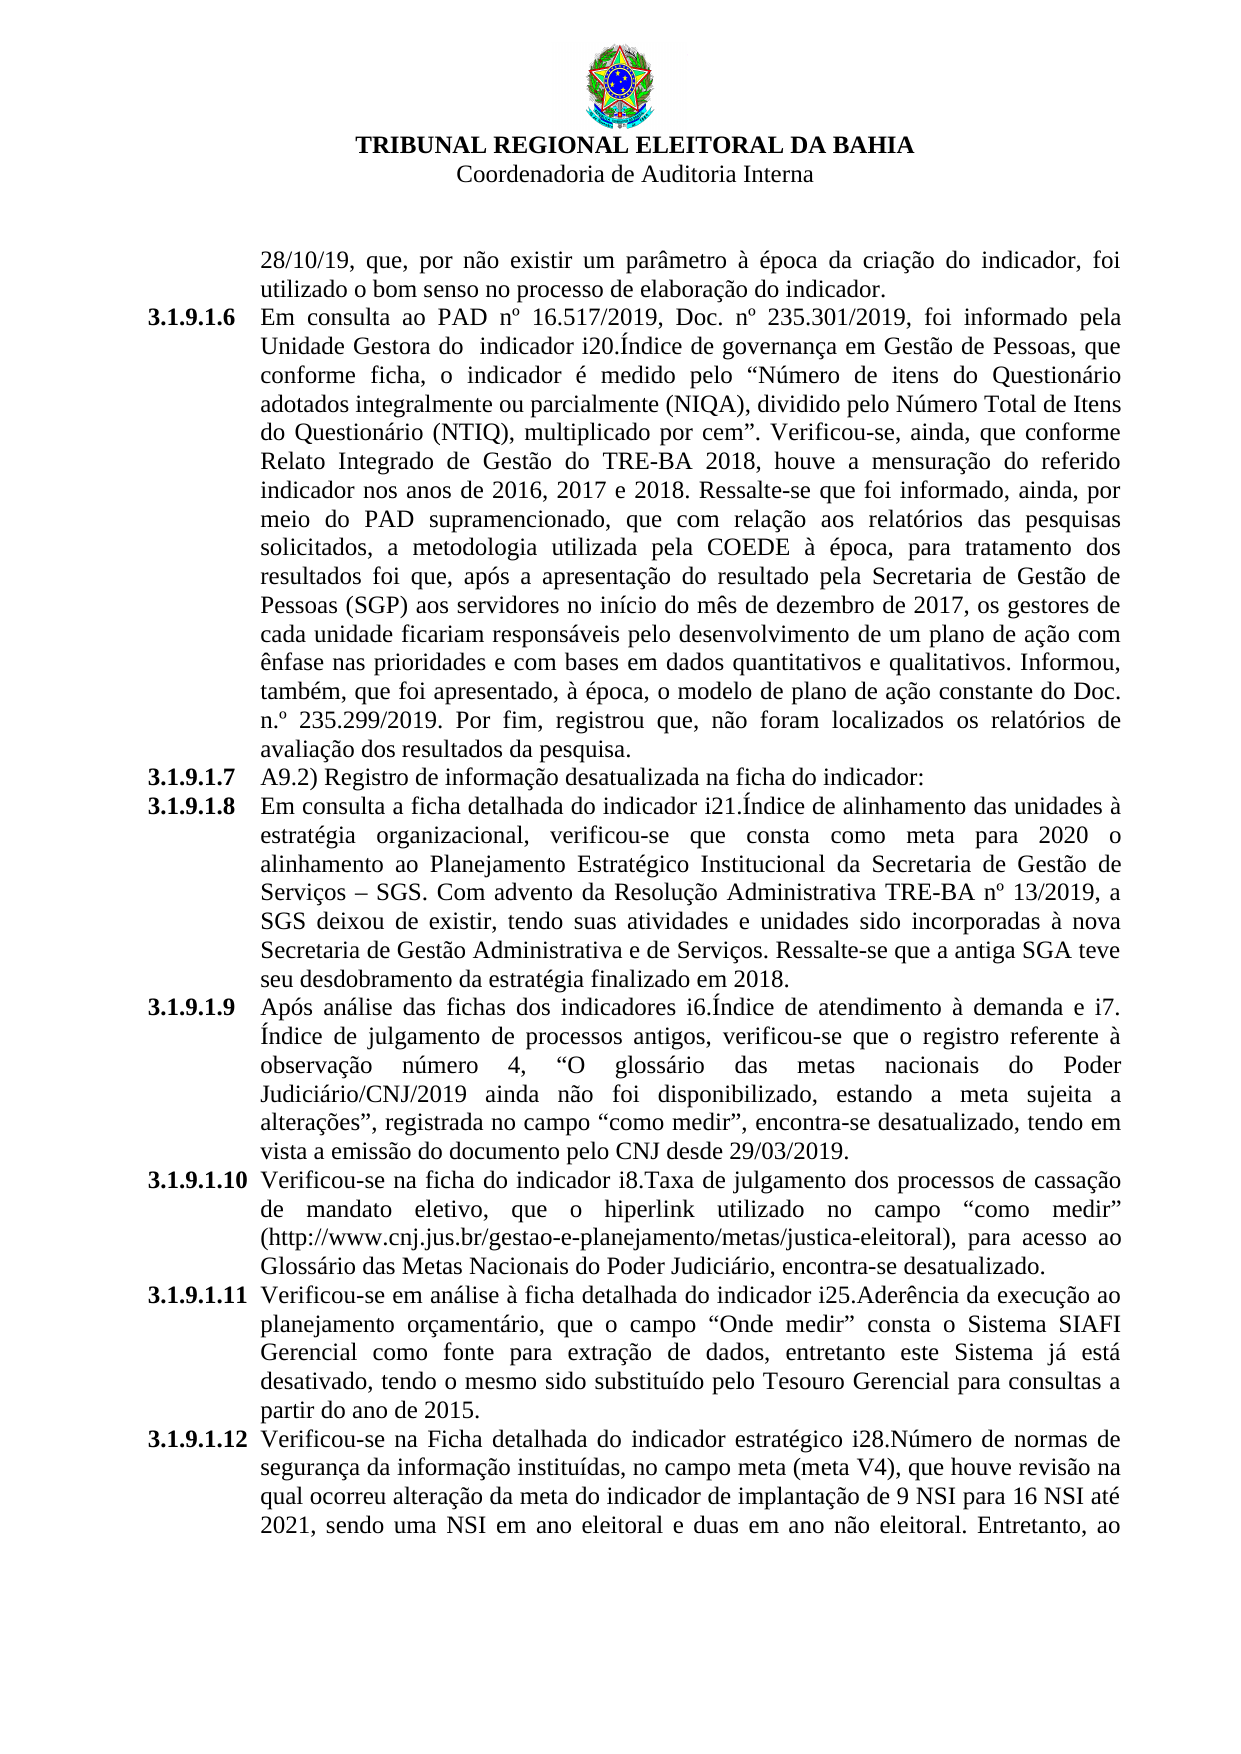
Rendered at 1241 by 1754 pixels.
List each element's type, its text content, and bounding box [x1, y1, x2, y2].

list Após análise das fichas dos indicadores i6.Índice de atendimento à demanda e i7. Índice de julgamento de processos antigos, verificou-se que o registro referente à observação número 4, “O glossário das metas nacionais do Poder Judiciário/CNJ/2019 ainda não foi disponibilizado, estando a meta sujeita a alterações”, registrada no campo “como medir”, encontra-se desatualizado, tendo em vista a emissão do documento pelo CNJ desde 29/03/2019. [148, 992, 1122, 1165]
picture [551, 42, 688, 161]
list Em consulta ao PAD nº 16.517/2019, Doc. nº 235.301/2019, foi informado pela Unidade Gestora do indicador i20.Índice de governança em Gestão de Pessoas, que conforme ficha, o indicador é medido pelo “Número de itens do Questionário adotados integralmente ou parcialmente (NIQA), dividido pelo Número Total de Itens do Questionário (NTIQ), multiplicado por cem”. Verificou-se, ainda, que conforme Relato Integrado de Gestão do TRE-BA 2018, houve a mensuração do referido indicador nos anos de 2016, 2017 e 2018. Ressalte-se que foi informado, ainda, por meio do PAD supramencionado, que com relação aos relatórios das pesquisas solicitados, a metodologia utilizada pela COEDE à época, para tratamento dos resultados foi que, após a apresentação do resultado pela Secretaria de Gestão de Pessoas (SGP) aos servidores no início do mês de dezembro de 2017, os gestores de cada unidade ficariam responsáveis pelo desenvolvimento de um plano de ação com ênfase nas prioridades e com bases em dados quantitativos e qualitativos. Informou, também, que foi apresentado, à época, o modelo de plano de ação constante do Doc. n.º 235.299/2019. Por fim, registrou que, não foram localizados os relatórios de avaliação dos resultados da pesquisa. [148, 302, 1122, 762]
list Em consulta a ficha detalhada do indicador i21.Índice de alinhamento das unidades à estratégia organizacional, verificou-se que consta como meta para 2020 o alinhamento ao Planejamento Estratégico Institucional da Secretaria de Gestão de Serviços – SGS. Com advento da Resolução Administrativa TRE-BA nº 13/2019, a SGS deixou de existir, tendo suas atividades e unidades sido incorporadas à nova Secretaria de Gestão Administrativa e de Serviços. Ressalte-se que a antiga SGA teve seu desdobramento da estratégia finalizado em 2018. [148, 791, 1122, 992]
list A9.2) Registro de informação desatualizada na ficha do indicador: [148, 762, 1122, 791]
list Verificou-se na ficha do indicador i8.Taxa de julgamento dos processos de cassação de mandato eletivo, que o hiperlink utilizado no campo “como medir” (http://www.cnj.jus.br/gestao-e-planejamento/metas/justica-eleitoral), para acesso ao Glossário das Metas Nacionais do Poder Judiciário, encontra-se desatualizado. [148, 1165, 1122, 1280]
list Verificou-se em análise à ficha detalhada do indicador i25.Aderência da execução ao planejamento orçamentário, que o campo “Onde medir” consta o Sistema SIAFI Gerencial como fonte para extração de dados, entretanto este Sistema já está desativado, tendo o mesmo sido substituído pelo Tesouro Gerencial para consultas a partir do ano de 2015. [148, 1280, 1122, 1424]
